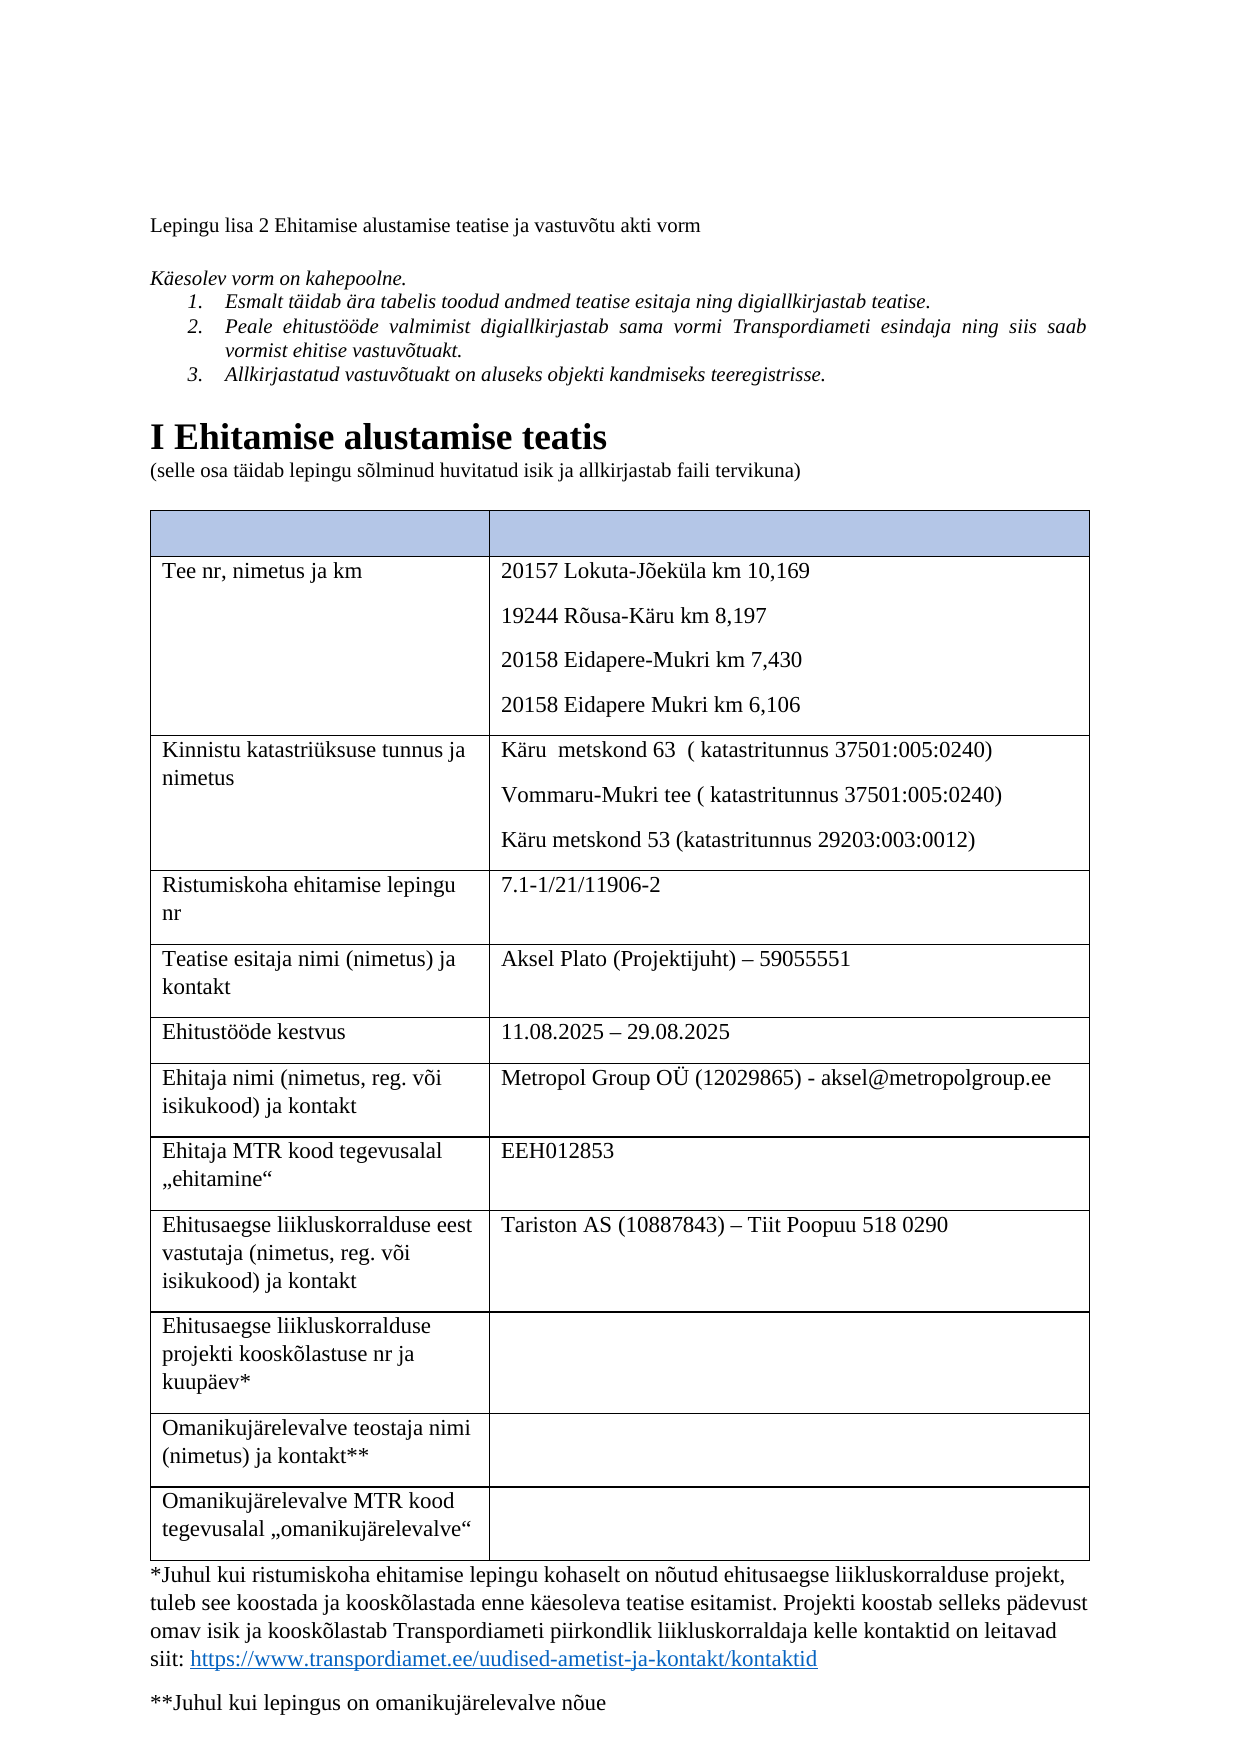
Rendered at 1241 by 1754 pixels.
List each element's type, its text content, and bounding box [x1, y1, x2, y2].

table_cell [490, 1414, 1089, 1486]
table_cell Käru metskond 63 ( katastritunnus 37501:005:0240) Vommaru-Mukri tee ( katastritunnus 37501:005:0240) Käru metskond 53 (katastritunnus 29203:003:0012) [490, 736, 1089, 870]
table_cell EEH012853 [490, 1138, 1089, 1210]
table_cell Tariston AS (10887843) – Tiit Poopuu 518 0290 [490, 1211, 1089, 1311]
table_cell Tee nr, nimetus ja km [151, 557, 489, 735]
table_cell 11.08.2025 – 29.08.2025 [490, 1018, 1089, 1063]
table_cell Metropol Group OÜ (12029865) - aksel@metropolgroup.ee [490, 1064, 1089, 1136]
list Esmalt täidab ära tabelis toodud andmed teatise esitaja ning digiallkirjastab teatise. [187, 289, 1090, 313]
table_cell Ehitaja nimi (nimetus, reg. või isikukood) ja kontakt [151, 1064, 489, 1136]
list Peale ehitustööde valmimist digiallkirjastab sama vormi Transpordiameti esindaja ning siis saab vormist ehitise vastuvõtuakt. [187, 313, 1090, 362]
table_cell Ehitaja MTR kood tegevusalal „ehitamine“ [151, 1138, 489, 1210]
table_cell Omanikujärelevalve MTR kood tegevusalal „omanikujärelevalve“ [151, 1488, 489, 1560]
text *Juhul kui ristumiskoha ehitamise lepingu kohaselt on nõutud ehitusaegse liikluskorralduse projekt, tuleb see koostada ja kooskõlastada enne käesoleva teatise esitamist. Projekti koostab selleks pädevust omav isik ja kooskõlastab Transpordiameti piirkondlik liikluskorraldaja kelle kontaktid on leitavad siit: https://www.transpordiamet.ee/uudised-ametist-ja-kontakt/kontaktid [150, 1561, 1090, 1671]
table_cell Ehitusaegse liikluskorralduse projekti kooskõlastuse nr ja kuupäev* [151, 1313, 489, 1413]
table_header [151, 511, 489, 556]
table_cell Aksel Plato (Projektijuht) – 59055551 [490, 945, 1089, 1017]
table_cell 20157 Lokuta-Jõeküla km 10,169 19244 Rõusa-Käru km 8,197 20158 Eidapere-Mukri km 7,430 20158 Eidapere Mukri km 6,106 [490, 557, 1089, 735]
table_cell 7.1-1/21/11906-2 [490, 871, 1089, 944]
table_cell Ehitustööde kestvus [151, 1018, 489, 1063]
table_cell Omanikujärelevalve teostaja nimi (nimetus) ja kontakt** [151, 1414, 489, 1486]
text Käesolev vorm on kahepoolne. [150, 265, 1090, 289]
table_cell Ristumiskoha ehitamise lepingu nr [151, 871, 489, 944]
table_cell [490, 1488, 1089, 1560]
table_header [490, 511, 1089, 556]
table_cell Kinnistu katastriüksuse tunnus ja nimetus [151, 736, 489, 870]
table_cell Ehitusaegse liikluskorralduse eest vastutaja (nimetus, reg. või isikukood) ja kontakt [151, 1211, 489, 1311]
text (selle osa täidab lepingu sõlminud huvitatud isik ja allkirjastab faili tervikuna) [150, 458, 1090, 482]
list Allkirjastatud vastuvõtuakt on aluseks objekti kandmiseks teeregistrisse. [187, 362, 1090, 386]
text Lepingu lisa 2 Ehitamise alustamise teatise ja vastuvõtu akti vorm [150, 213, 1090, 237]
table_cell Teatise esitaja nimi (nimetus) ja kontakt [151, 945, 489, 1017]
table_cell [490, 1313, 1089, 1413]
text I Ehitamise alustamise teatis [150, 414, 1090, 458]
text **Juhul kui lepingus on omanikujärelevalve nõue [150, 1689, 1090, 1716]
